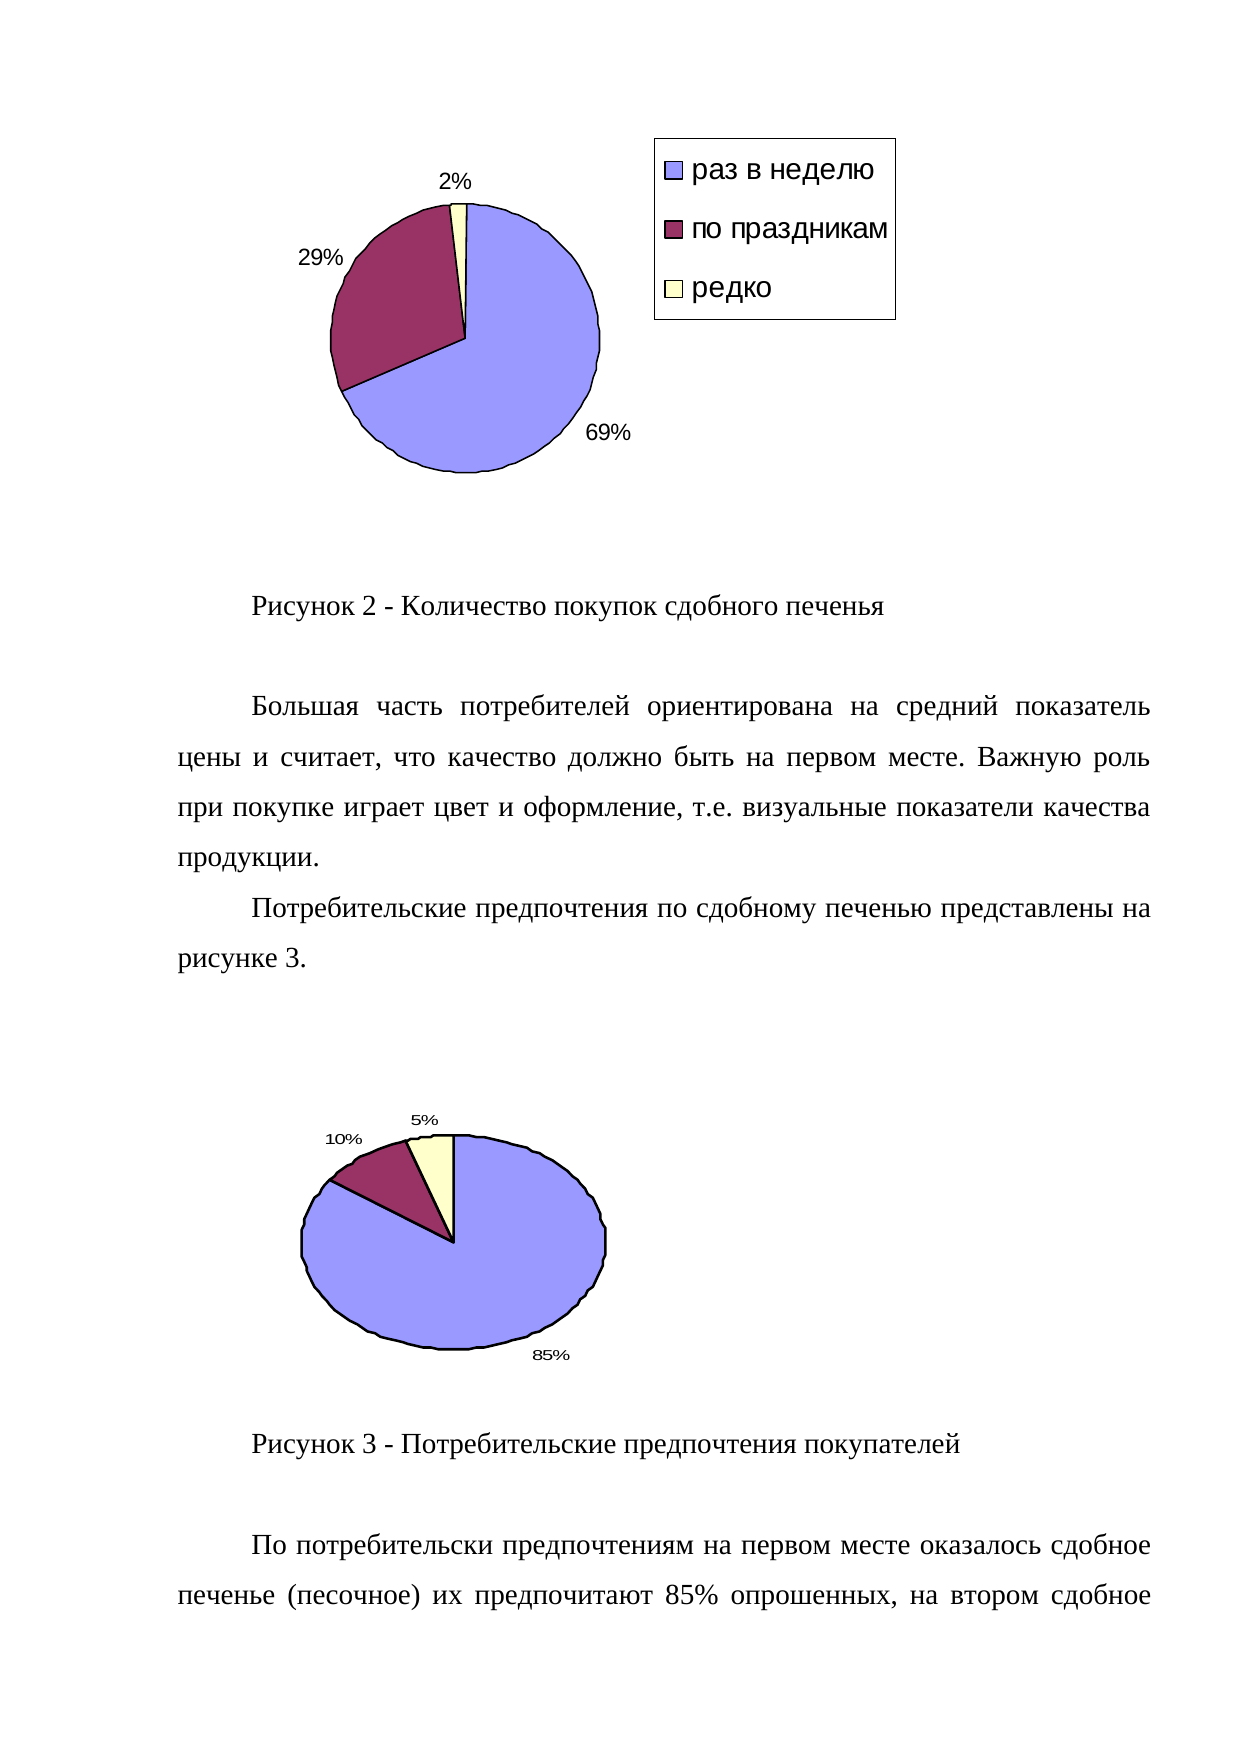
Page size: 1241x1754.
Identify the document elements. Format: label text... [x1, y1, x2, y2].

text Потребительские предпочтения по сдобному печенью представлены на рисунке 3. [177, 890, 1152, 974]
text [177, 1527, 1152, 1611]
text Рисунок 2 - Количество покупок сдобного печенья [177, 588, 1152, 621]
text Большая часть потребителей ориентирована на средний показатель цены и считает, что качество должно быть на первом месте. Важную роль при покупке играет цвет и оформление, т.е. визуальные показатели качества продукции. [177, 688, 1152, 873]
text Рисунок 3 - Потребительские предпочтения покупателей [177, 1426, 1152, 1460]
